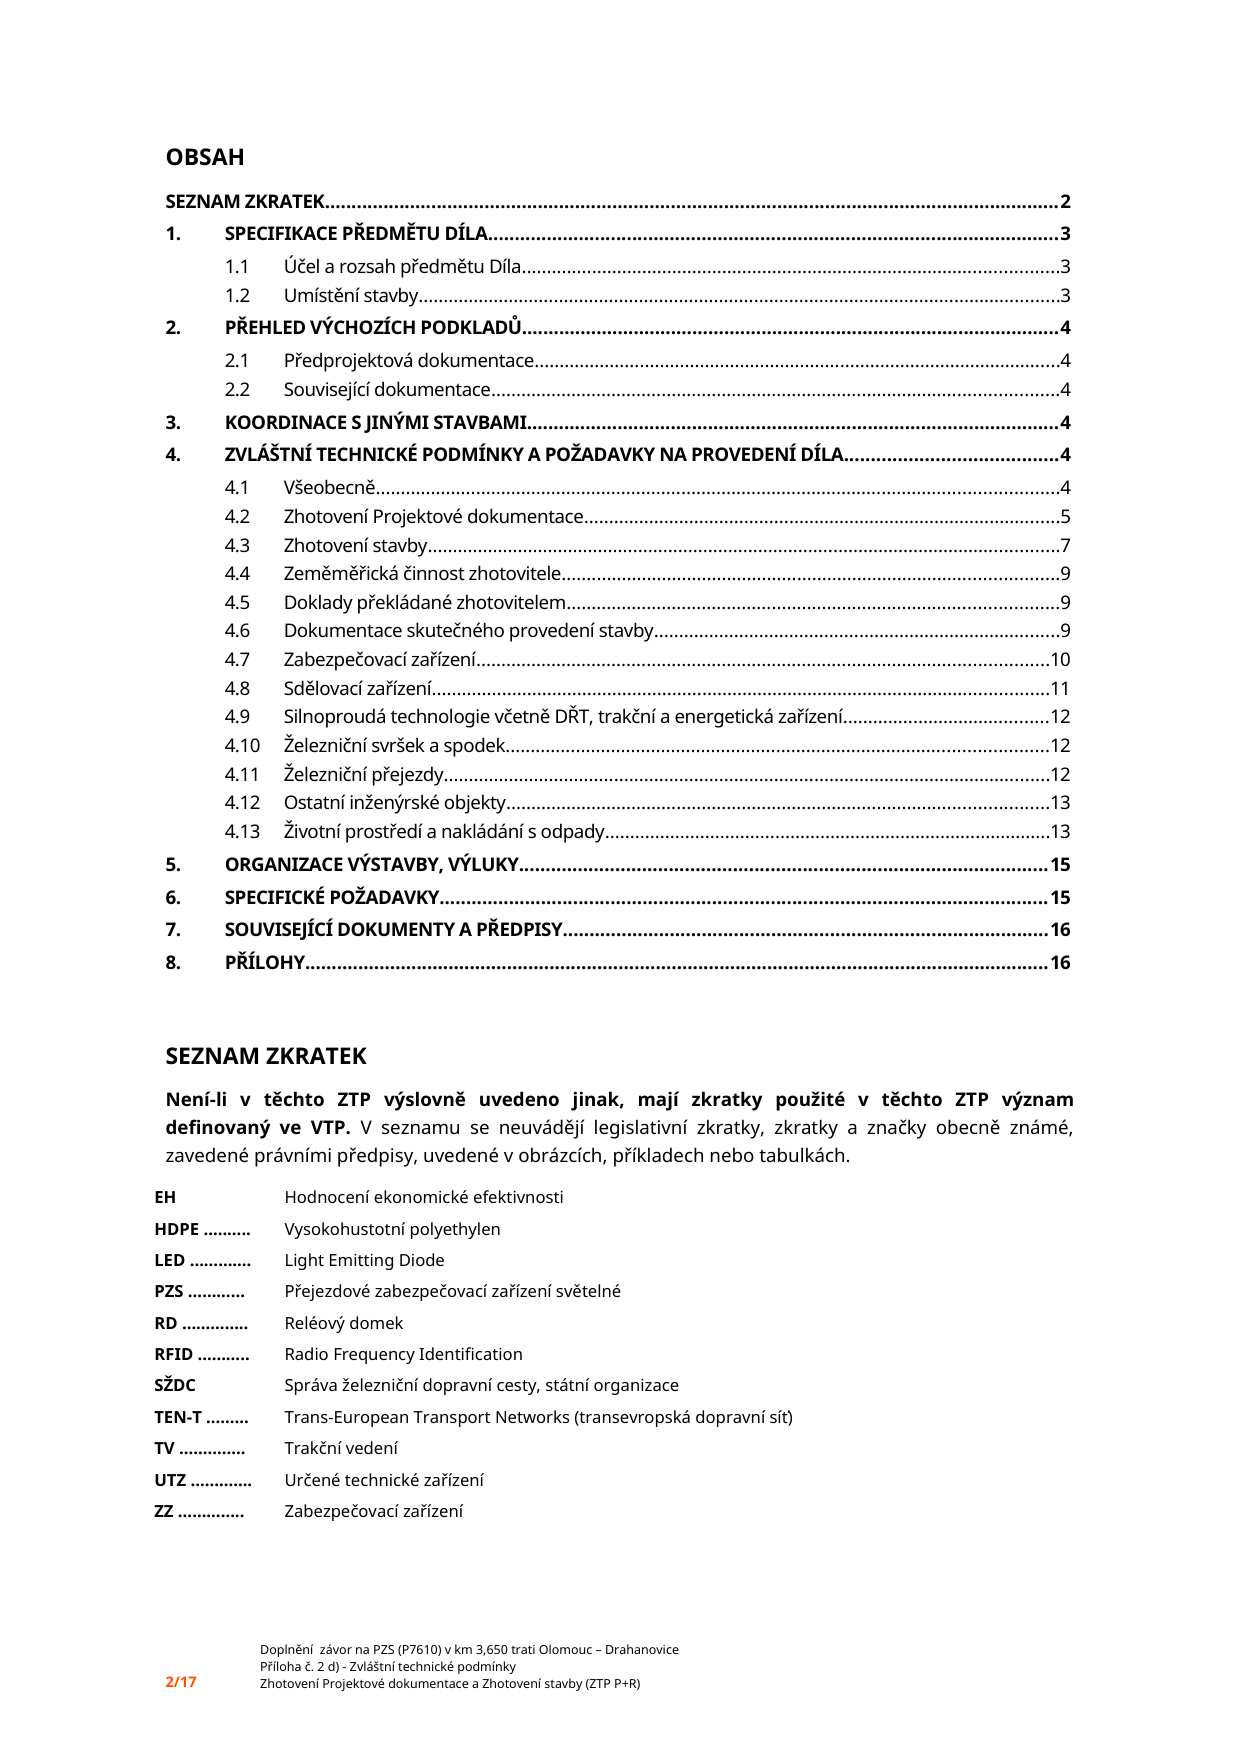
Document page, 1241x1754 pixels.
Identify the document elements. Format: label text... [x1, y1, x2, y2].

text 2.1 Předprojektová dokumentace 4 [224, 347, 1075, 373]
text 4.11 Železniční přejezdy 12 [224, 761, 1075, 787]
text 2.2 Související dokumentace 4 [224, 376, 1075, 402]
text 4.3 Zhotovení stavby 7 [224, 532, 1075, 557]
table_cell SŽDC [154, 1371, 284, 1402]
table_cell RFID ……….. [154, 1340, 284, 1371]
table_cell Radio Frequency Identification [284, 1340, 1061, 1371]
text 6. SPECIFICKÉ POŽADAVKY 15 [165, 884, 1045, 909]
text 4.6 Dokumentace skutečného provedení stavby 9 [224, 618, 1075, 643]
table_cell Light Emitting Diode [284, 1246, 1061, 1277]
text 4.12 Ostatní inženýrské objekty 13 [224, 790, 1075, 815]
table_cell TEN-T ……… [154, 1403, 284, 1434]
text 4.9 Silnoproudá technologie včetně DŘT, trakční a energetická zařízení 12 [224, 704, 1075, 729]
text 4.5 Doklady překládané zhotovitelem 9 [224, 589, 1075, 615]
text 4.8 Sdělovací zařízení 11 [224, 675, 1075, 701]
text SEZNAM ZKRATEK 2 [165, 188, 1045, 214]
text 4.4 Zeměměřická činnost zhotovitele 9 [224, 561, 1075, 586]
table_header Hodnocení ekonomické efektivnosti [284, 1183, 1061, 1214]
text 7. SOUVISEJÍCÍ DOKUMENTY A PŘEDPISY 16 [165, 917, 1045, 942]
table_cell TV ………….. [154, 1434, 284, 1465]
text Obsah [165, 141, 1075, 173]
table_cell Trakční vedení [284, 1434, 1061, 1465]
table_cell Přejezdové zabezpečovací zařízení světelné [284, 1277, 1061, 1308]
text 4.13 Životní prostředí a nakládání s odpady 13 [224, 818, 1075, 844]
text 1. SPECIFIKACE PŘEDMĚTU DÍLA 3 [165, 220, 1045, 246]
table_cell UTZ …………. [154, 1465, 284, 1497]
text Není-li v těchto ZTP výslovně uvedeno jinak, mají zkratky použité v těchto ZTP význam definovaný ve VTP. V seznamu se neuvádějí legislativní zkratky, zkratky a značky obecně známé, zavedené právními předpisy, uvedené v obrázcích, příkladech nebo tabulkách. [165, 1086, 1075, 1168]
text 1.2 Umístění stavby 3 [224, 282, 1075, 307]
table_cell Vysokohustotní polyethylen [284, 1214, 1061, 1246]
text SEZNAM ZKRATEK [165, 1039, 1075, 1071]
table_cell PZS ………… [154, 1277, 284, 1308]
text 2. PŘEHLED VÝCHOZÍCH PODKLADŮ 4 [165, 315, 1045, 340]
text 4.2 Zhotovení Projektové dokumentace 5 [224, 503, 1075, 529]
text 4.1 Všeobecně 4 [224, 474, 1075, 500]
table_cell Určené technické zařízení [284, 1465, 1061, 1497]
table_cell Reléový domek [284, 1309, 1061, 1340]
table_cell ZZ ………….. [154, 1497, 284, 1528]
table_cell Správa železniční dopravní cesty, státní organizace [284, 1371, 1061, 1402]
text 4.7 Zabezpečovací zařízení 10 [224, 646, 1075, 672]
table_header EH [154, 1183, 284, 1214]
text 4.10 Železniční svršek a spodek 12 [224, 732, 1075, 758]
table_cell LED …………. [154, 1246, 284, 1277]
table_cell HDPE ..…….. [154, 1214, 284, 1246]
text 3. KOORDINACE S JINÝMI STAVBAMI 4 [165, 409, 1045, 434]
text 4. ZVLÁŠTNÍ TECHNICKÉ PODMÍNKY A POŽADAVKY NA PROVEDENÍ DÍLA 4 [165, 442, 1045, 467]
table_cell Trans-European Transport Networks (transevropská dopravní síť) [284, 1403, 1061, 1434]
table_cell RD ………….. [154, 1309, 284, 1340]
table_cell Zabezpečovací zařízení [284, 1497, 1061, 1528]
text 5. ORGANIZACE VÝSTAVBY, VÝLUKY 15 [165, 851, 1045, 877]
text 1.1 Účel a rozsah předmětu Díla 3 [224, 253, 1075, 279]
text 8. PŘÍLOHY 16 [165, 949, 1045, 975]
